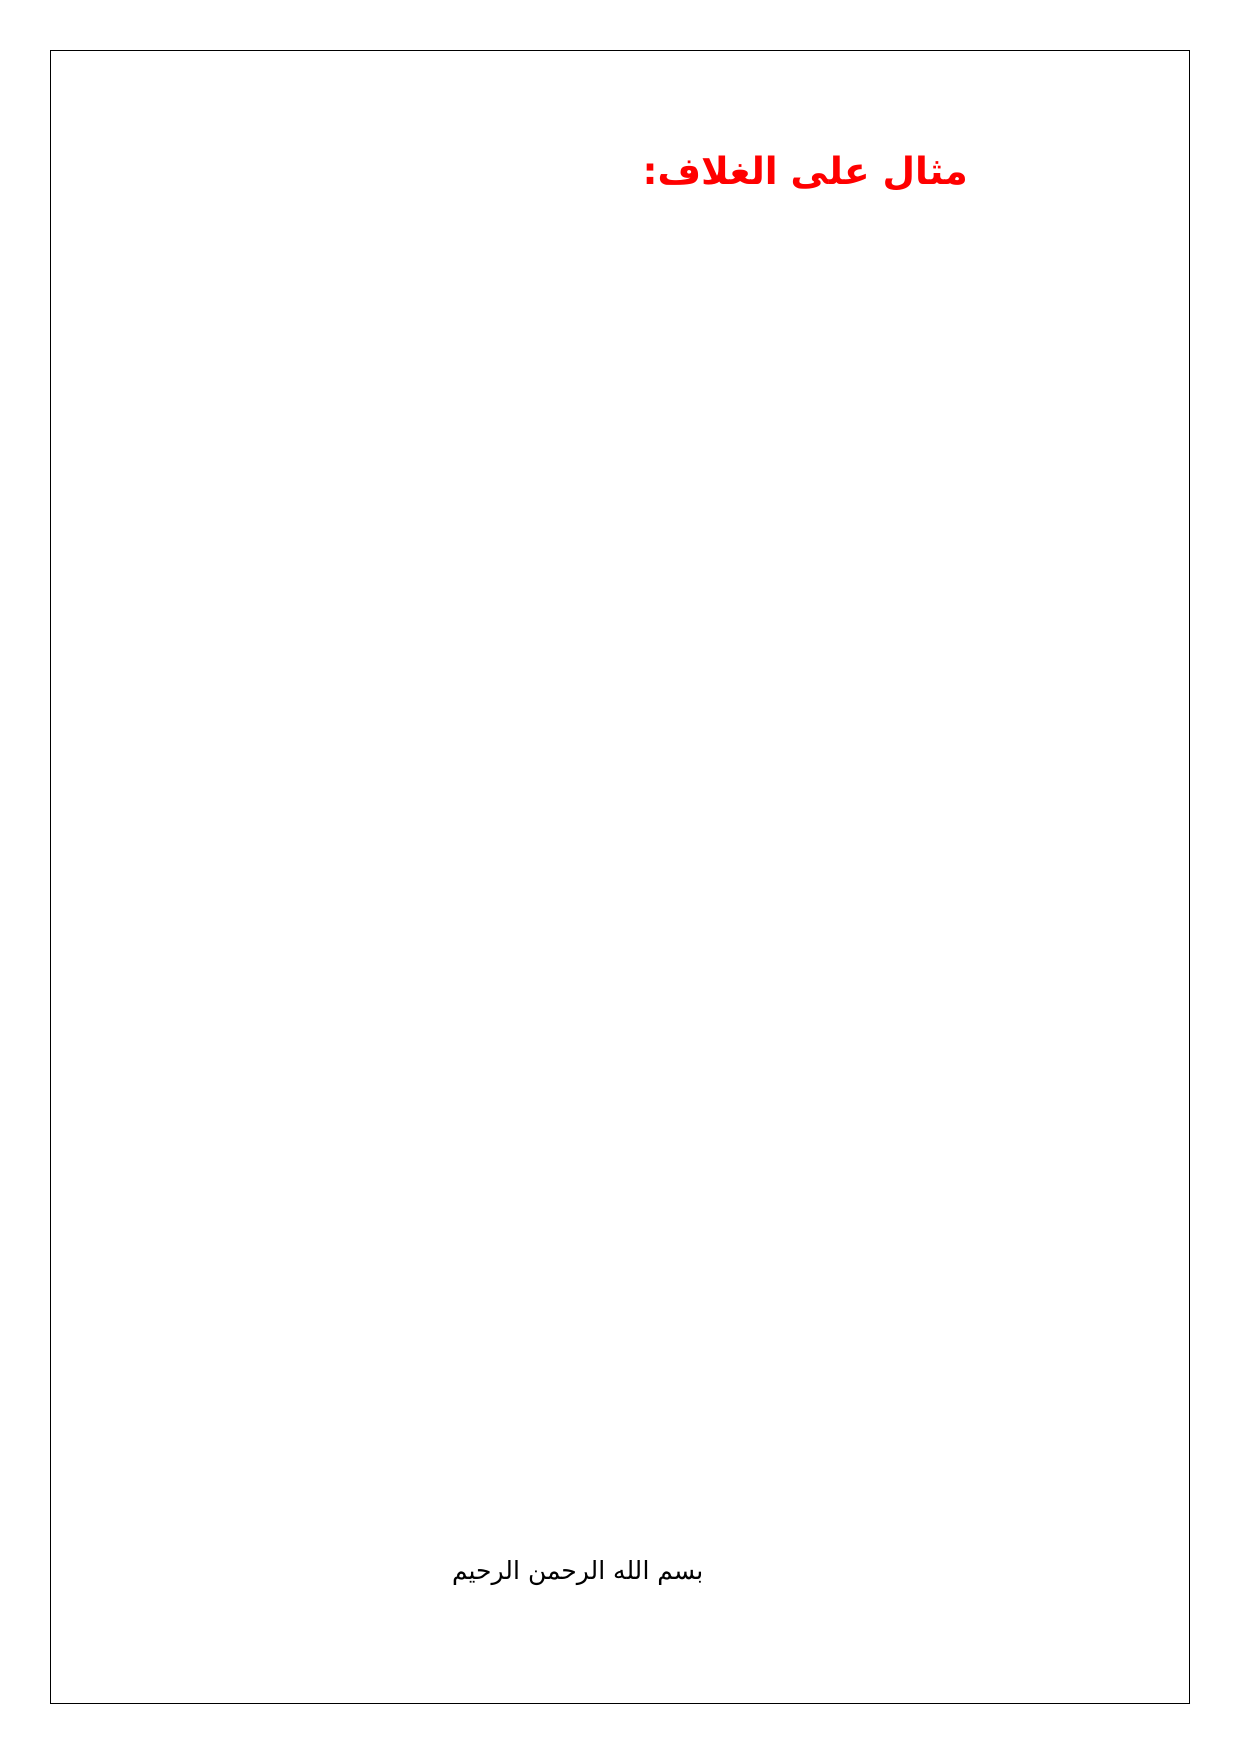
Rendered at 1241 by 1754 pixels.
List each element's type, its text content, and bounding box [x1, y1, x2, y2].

list مثال على الغلاف: [187, 150, 968, 194]
list بسم الله الرحمن الرحيم [187, 1556, 968, 1585]
